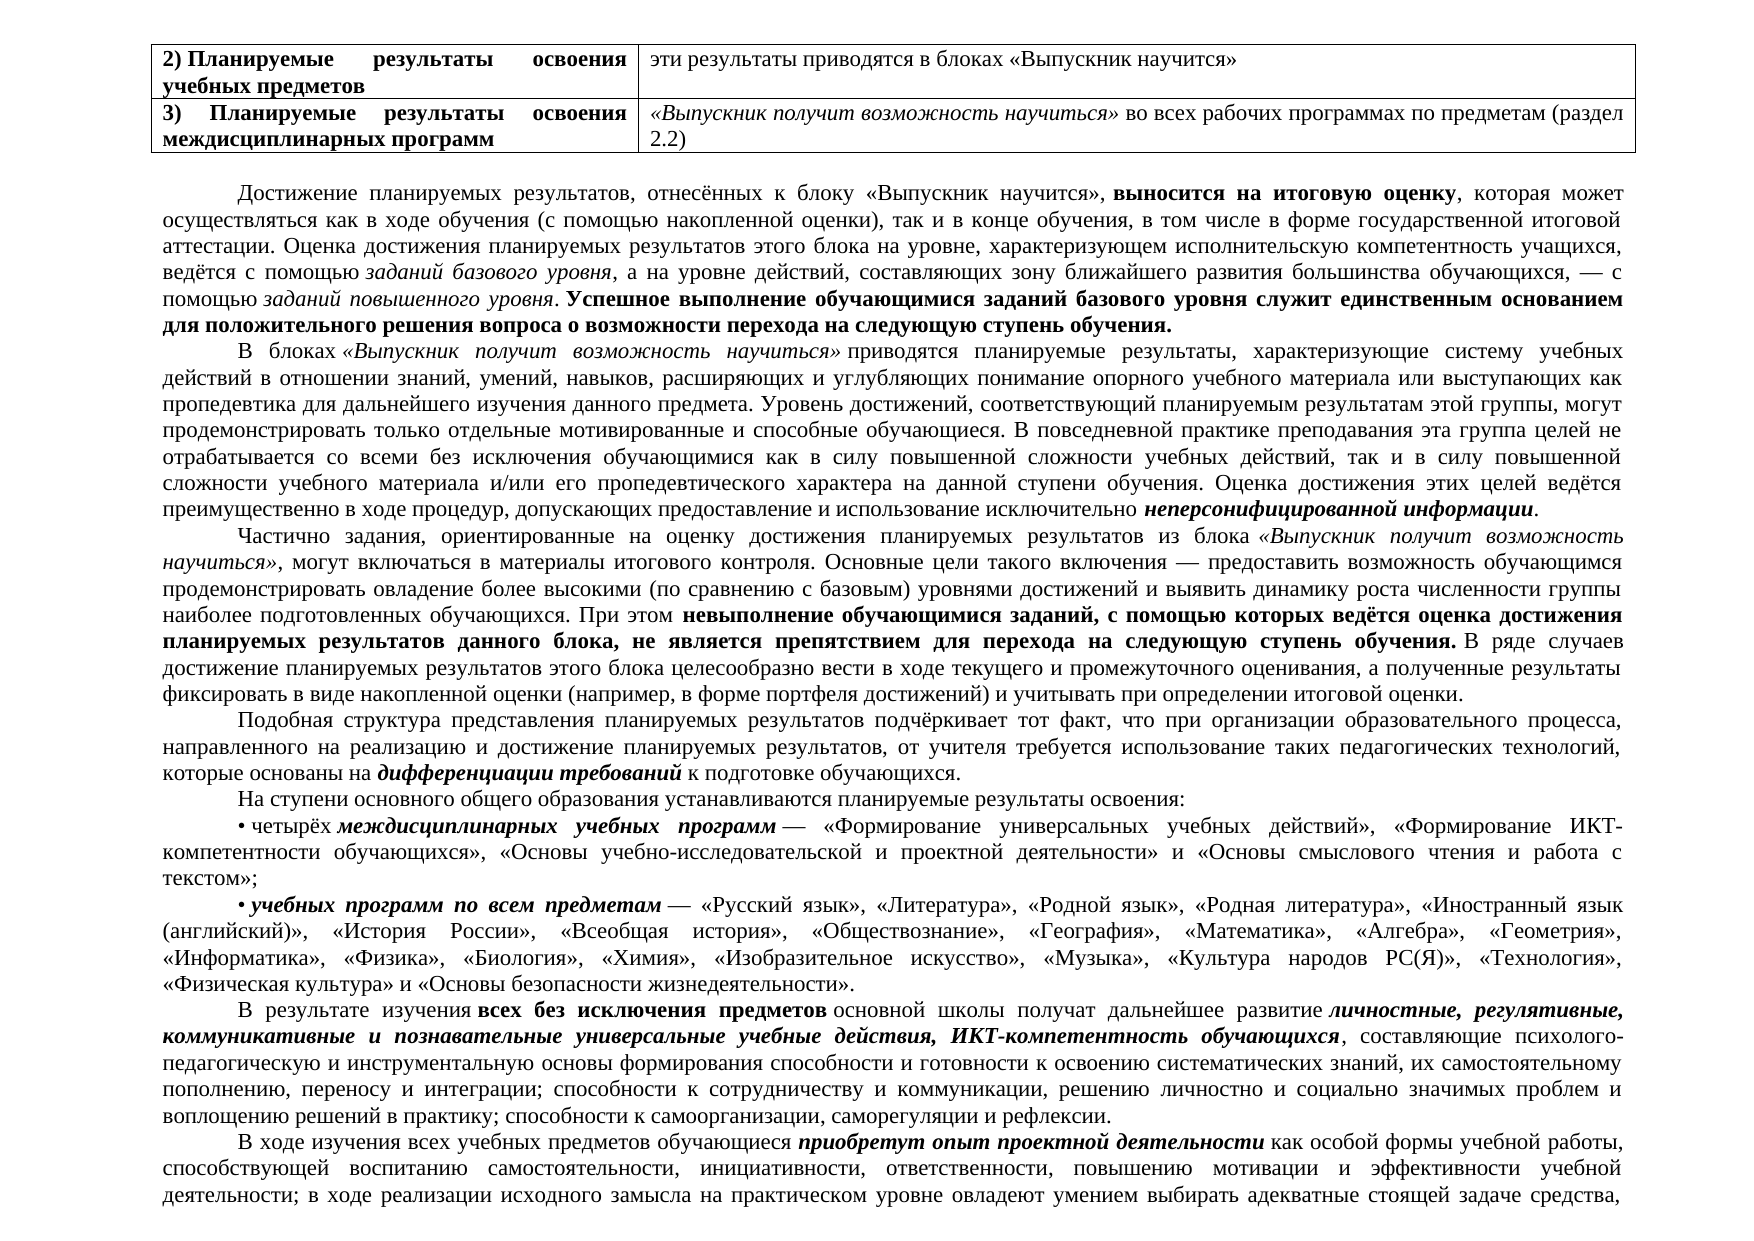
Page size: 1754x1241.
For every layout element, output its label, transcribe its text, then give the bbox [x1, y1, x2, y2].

table_cell «Выпускник получит возможность научиться» во всех рабочих программах по предметам (раздел 2.2) [639, 99, 1635, 152]
text В результате изучения всех без исключения предметов основной школы получат дальнейшее развитие личностные, регулятивные, коммуникативные и познавательные универсальные учебные действия, ИКТ-компетентность обучающихся, составляющие психолого-педагогическую и инструментальную основы формирования способности и готовности к освоению систематических знаний, их самостоятельному пополнению, переносу и интеграции; способности к сотрудничеству и коммуникации, решению личностно и социально значимых проблем и воплощению решений в практику; способности к самоорганизации, саморегуляции и рефлексии. [162, 996, 1624, 1128]
text На ступени основного общего образования устанавливаются планируемые результаты освоения: [162, 785, 1624, 812]
text В блоках «Выпускник получит возможность научиться» приводятся планируемые результаты, характеризующие систему учебных действий в отношении знаний, умений, навыков, расширяющих и углубляющих понимание опорного учебного материала или выступающих как пропедевтика для дальнейшего изучения данного предмета. Уровень достижений, соответствующий планируемым результатам этой группы, могут продемонстрировать только отдельные мотивированные и способные обучающиеся. В повседневной практике преподавания эта группа целей не отрабатывается со всеми без исключения обучающимися как в силу повышенной сложности учебных действий, так и в силу повышенной сложности учебного материала и/или его пропедевтического характера на данной ступени обучения. Оценка достижения этих целей ведётся преимущественно в ходе процедур, допускающих предоставление и использование исключительно неперсонифицированной информации. [162, 337, 1624, 522]
table_cell эти результаты приводятся в блоках «Выпускник научится» [639, 45, 1635, 98]
text • четырёх междисциплинарных учебных программ — «Формирование универсальных учебных действий», «Формирование ИКТ-компетентности обучающихся», «Основы учебно-исследовательской и проектной деятельности» и «Основы смыслового чтения и работа с текстом»; [162, 812, 1624, 891]
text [162, 1128, 1624, 1207]
text Частично задания, ориентированные на оценку достижения планируемых результатов из блока «Выпускник получит возможность научиться», могут включаться в материалы итогового контроля. Основные цели такого включения — предоставить возможность обучающимся продемонстрировать овладение более высокими (по сравнению с базовым) уровнями достижений и выявить динамику роста численности группы наиболее подготовленных обучающихся. При этом невыполнение обучающимися заданий, с помощью которых ведётся оценка достижения планируемых результатов данного блока, не является препятствием для перехода на следующую ступень обучения. В ряде случаев достижение планируемых результатов этого блока целесообразно вести в ходе текущего и промежуточного оценивания, а полученные результаты фиксировать в виде накопленной оценки (например, в форме портфеля достижений) и учитывать при определении итоговой оценки. [162, 522, 1624, 706]
text • учебных программ по всем предметам — «Русский язык», «Литература», «Родной язык», «Родная литература», «Иностранный язык (английский)», «История России», «Всеобщая история», «Обществознание», «География», «Математика», «Алгебра», «Геометрия», «Информатика», «Физика», «Биология», «Химия», «Изобразительное искусство», «Музыка», «Культура народов РС(Я)», «Технология», «Физическая культура» и «Основы безопасности жизнедеятельности». [162, 891, 1624, 996]
text Подобная структура представления планируемых результатов подчёркивает тот факт, что при организации образовательного процесса, направленного на реализацию и достижение планируемых результатов, от учителя требуется использование таких педагогических технологий, которые основаны на дифференциации требований к подготовке обучающихся. [162, 706, 1624, 785]
text Достижение планируемых результатов, отнесённых к блоку «Выпускник научится», выносится на итоговую оценку, которая может осуществляться как в ходе обучения (с помощью накопленной оценки), так и в конце обучения, в том числе в форме государственной итоговой аттестации. Оценка достижения планируемых результатов этого блока на уровне, характеризующем исполнительскую компетентность учащихся, ведётся с помощью заданий базового уровня, а на уровне действий, составляющих зону ближайшего развития большинства обучающихся, — с помощью заданий повышенного уровня. Успешное выполнение обучающимися заданий базового уровня служит единственным основанием для положительного решения вопроса о возможности перехода на следующую ступень обучения. [162, 179, 1624, 337]
table_cell 2) Планируемые результаты освоения учебных предметов [152, 45, 638, 98]
table_cell 3) Планируемые результаты освоения междисциплинарных программ [152, 99, 638, 152]
